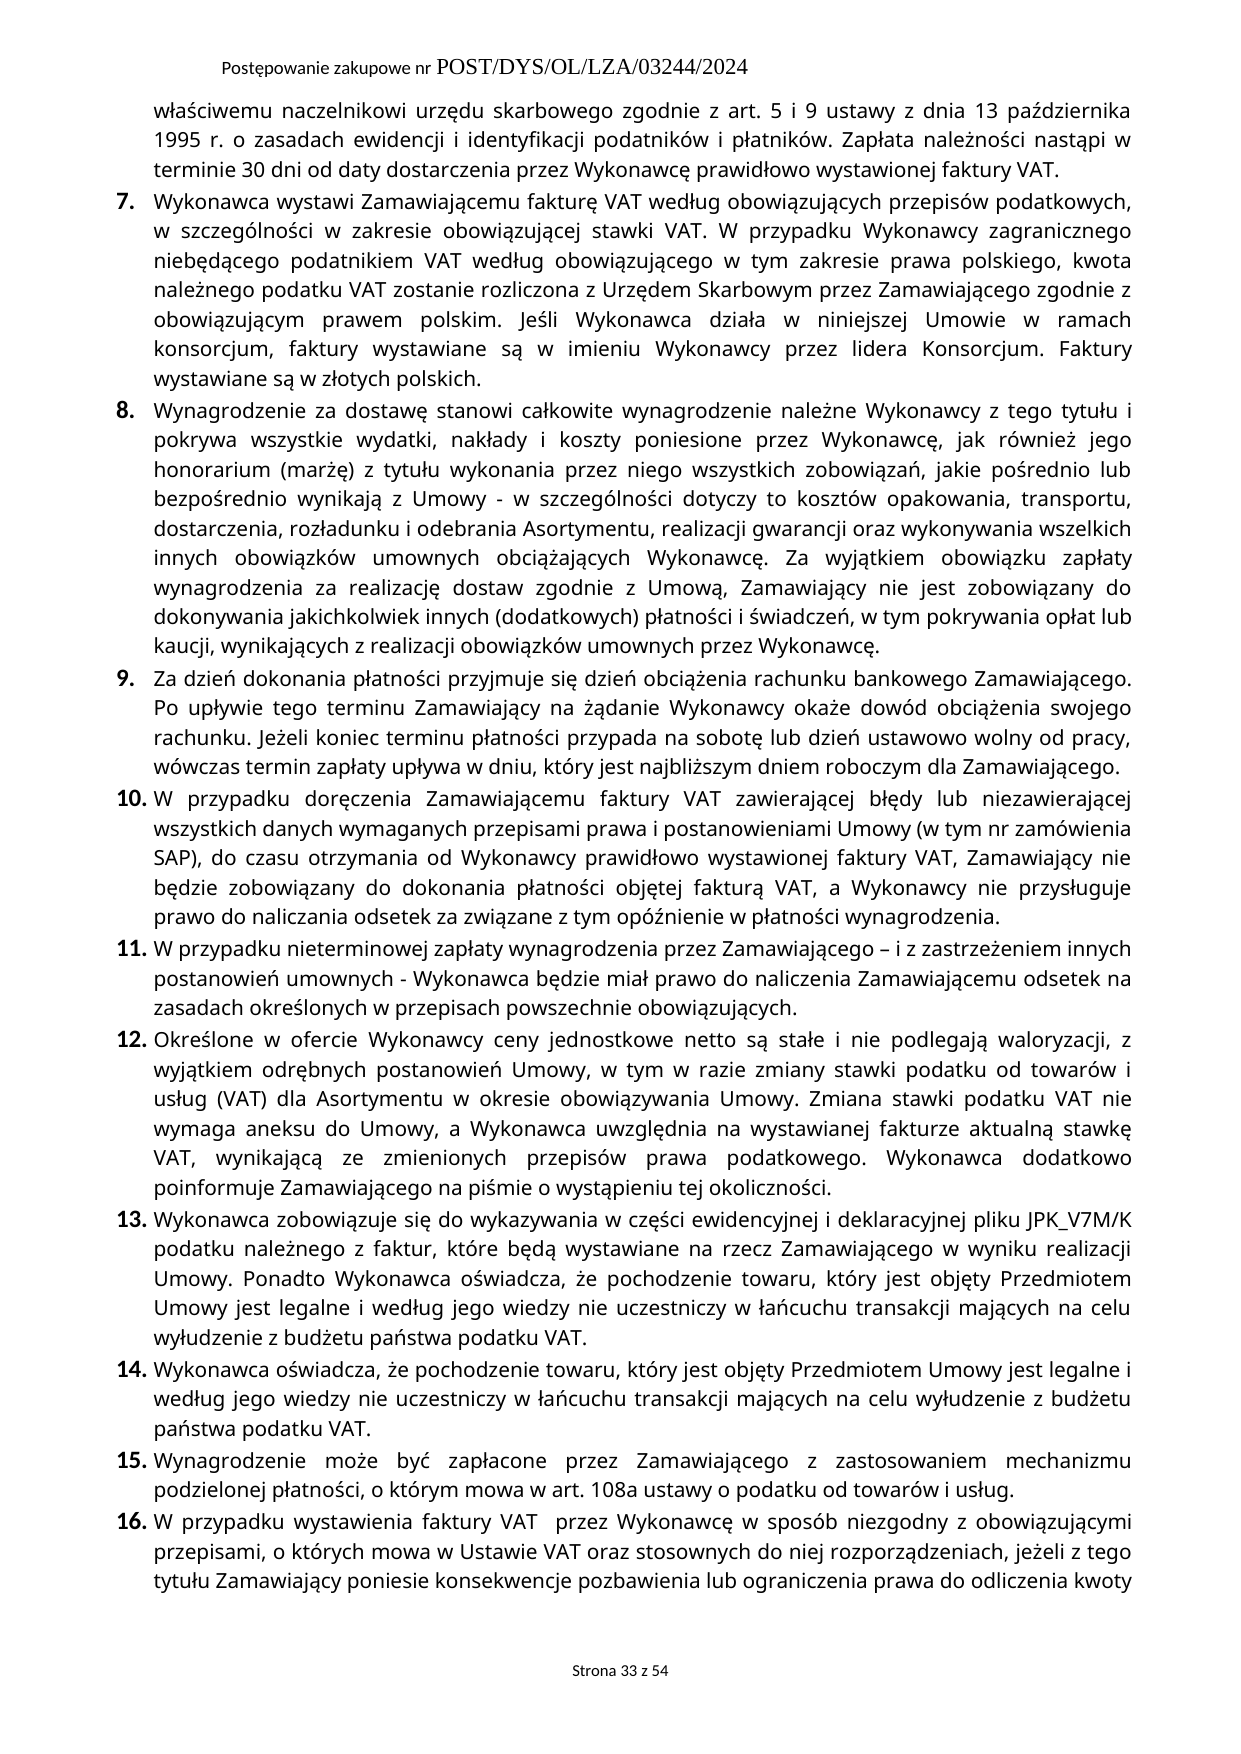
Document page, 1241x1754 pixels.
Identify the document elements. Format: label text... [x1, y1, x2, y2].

list Za dzień dokonania płatności przyjmuje się dzień obciążenia rachunku bankowego Zamawiającego. Po upływie tego terminu Zamawiający na żądanie Wykonawcy okaże dowód obciążenia swojego rachunku. Jeżeli koniec terminu płatności przypada na sobotę lub dzień ustawowo wolny od pracy, wówczas termin zapłaty upływa w dniu, który jest najbliższym dniem roboczym dla Zamawiającego. [116, 662, 1133, 781]
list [116, 96, 1133, 183]
list Wykonawca oświadcza, że pochodzenie towaru, który jest objęty Przedmiotem Umowy jest legalne i według jego wiedzy nie uczestniczy w łańcuchu transakcji mających na celu wyłudzenie z budżetu państwa podatku VAT. [116, 1353, 1133, 1442]
list Wynagrodzenie za dostawę stanowi całkowite wynagrodzenie należne Wykonawcy z tego tytułu i pokrywa wszystkie wydatki, nakłady i koszty poniesione przez Wykonawcę, jak również jego honorarium (marżę) z tytułu wykonania przez niego wszystkich zobowiązań, jakie pośrednio lub bezpośrednio wynikają z Umowy - w szczególności dotyczy to kosztów opakowania, transportu, dostarczenia, rozładunku i odebrania Asortymentu, realizacji gwarancji oraz wykonywania wszelkich innych obowiązków umownych obciążających Wykonawcę. Za wyjątkiem obowiązku zapłaty wynagrodzenia za realizację dostaw zgodnie z Umową, Zamawiający nie jest zobowiązany do dokonywania jakichkolwiek innych (dodatkowych) płatności i świadczeń, w tym pokrywania opłat lub kaucji, wynikających z realizacji obowiązków umownych przez Wykonawcę. [116, 394, 1133, 660]
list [116, 1505, 1133, 1595]
list Wykonawca zobowiązuje się do wykazywania w części ewidencyjnej i deklaracyjnej pliku JPK_V7M/K podatku należnego z faktur, które będą wystawiane na rzecz Zamawiającego w wyniku realizacji Umowy. Ponadto Wykonawca oświadcza, że pochodzenie towaru, który jest objęty Przedmiotem Umowy jest legalne i według jego wiedzy nie uczestniczy w łańcuchu transakcji mających na celu wyłudzenie z budżetu państwa podatku VAT. [116, 1203, 1133, 1351]
list Wykonawca wystawi Zamawiającemu fakturę VAT według obowiązujących przepisów podatkowych, w szczególności w zakresie obowiązującej stawki VAT. W przypadku Wykonawcy zagranicznego niebędącego podatnikiem VAT według obowiązującego w tym zakresie prawa polskiego, kwota należnego podatku VAT zostanie rozliczona z Urzędem Skarbowym przez Zamawiającego zgodnie z obowiązującym prawem polskim. Jeśli Wykonawca działa w niniejszej Umowie w ramach konsorcjum, faktury wystawiane są w imieniu Wykonawcy przez lidera Konsorcjum. Faktury wystawiane są w złotych polskich. [116, 185, 1133, 392]
list W przypadku doręczenia Zamawiającemu faktury VAT zawierającej błędy lub niezawierającej wszystkich danych wymaganych przepisami prawa i postanowieniami Umowy (w tym nr zamówienia SAP), do czasu otrzymania od Wykonawcy prawidłowo wystawionej faktury VAT, Zamawiający nie będzie zobowiązany do dokonania płatności objętej fakturą VAT, a Wykonawcy nie przysługuje prawo do naliczania odsetek za związane z tym opóźnienie w płatności wynagrodzenia. [116, 782, 1133, 931]
list Określone w ofercie Wykonawcy ceny jednostkowe netto są stałe i nie podlegają waloryzacji, z wyjątkiem odrębnych postanowień Umowy, w tym w razie zmiany stawki podatku od towarów i usług (VAT) dla Asortymentu w okresie obowiązywania Umowy. Zmiana stawki podatku VAT nie wymaga aneksu do Umowy, a Wykonawca uwzględnia na wystawianej fakturze aktualną stawkę VAT, wynikającą ze zmienionych przepisów prawa podatkowego. Wykonawca dodatkowo poinformuje Zamawiającego na piśmie o wystąpieniu tej okoliczności. [116, 1023, 1133, 1201]
list W przypadku nieterminowej zapłaty wynagrodzenia przez Zamawiającego – i z zastrzeżeniem innych postanowień umownych - Wykonawca będzie miał prawo do naliczenia Zamawiającemu odsetek na zasadach określonych w przepisach powszechnie obowiązujących. [116, 932, 1133, 1022]
list Wynagrodzenie może być zapłacone przez Zamawiającego z zastosowaniem mechanizmu podzielonej płatności, o którym mowa w art. 108a ustawy o podatku od towarów i usług. [116, 1444, 1133, 1504]
